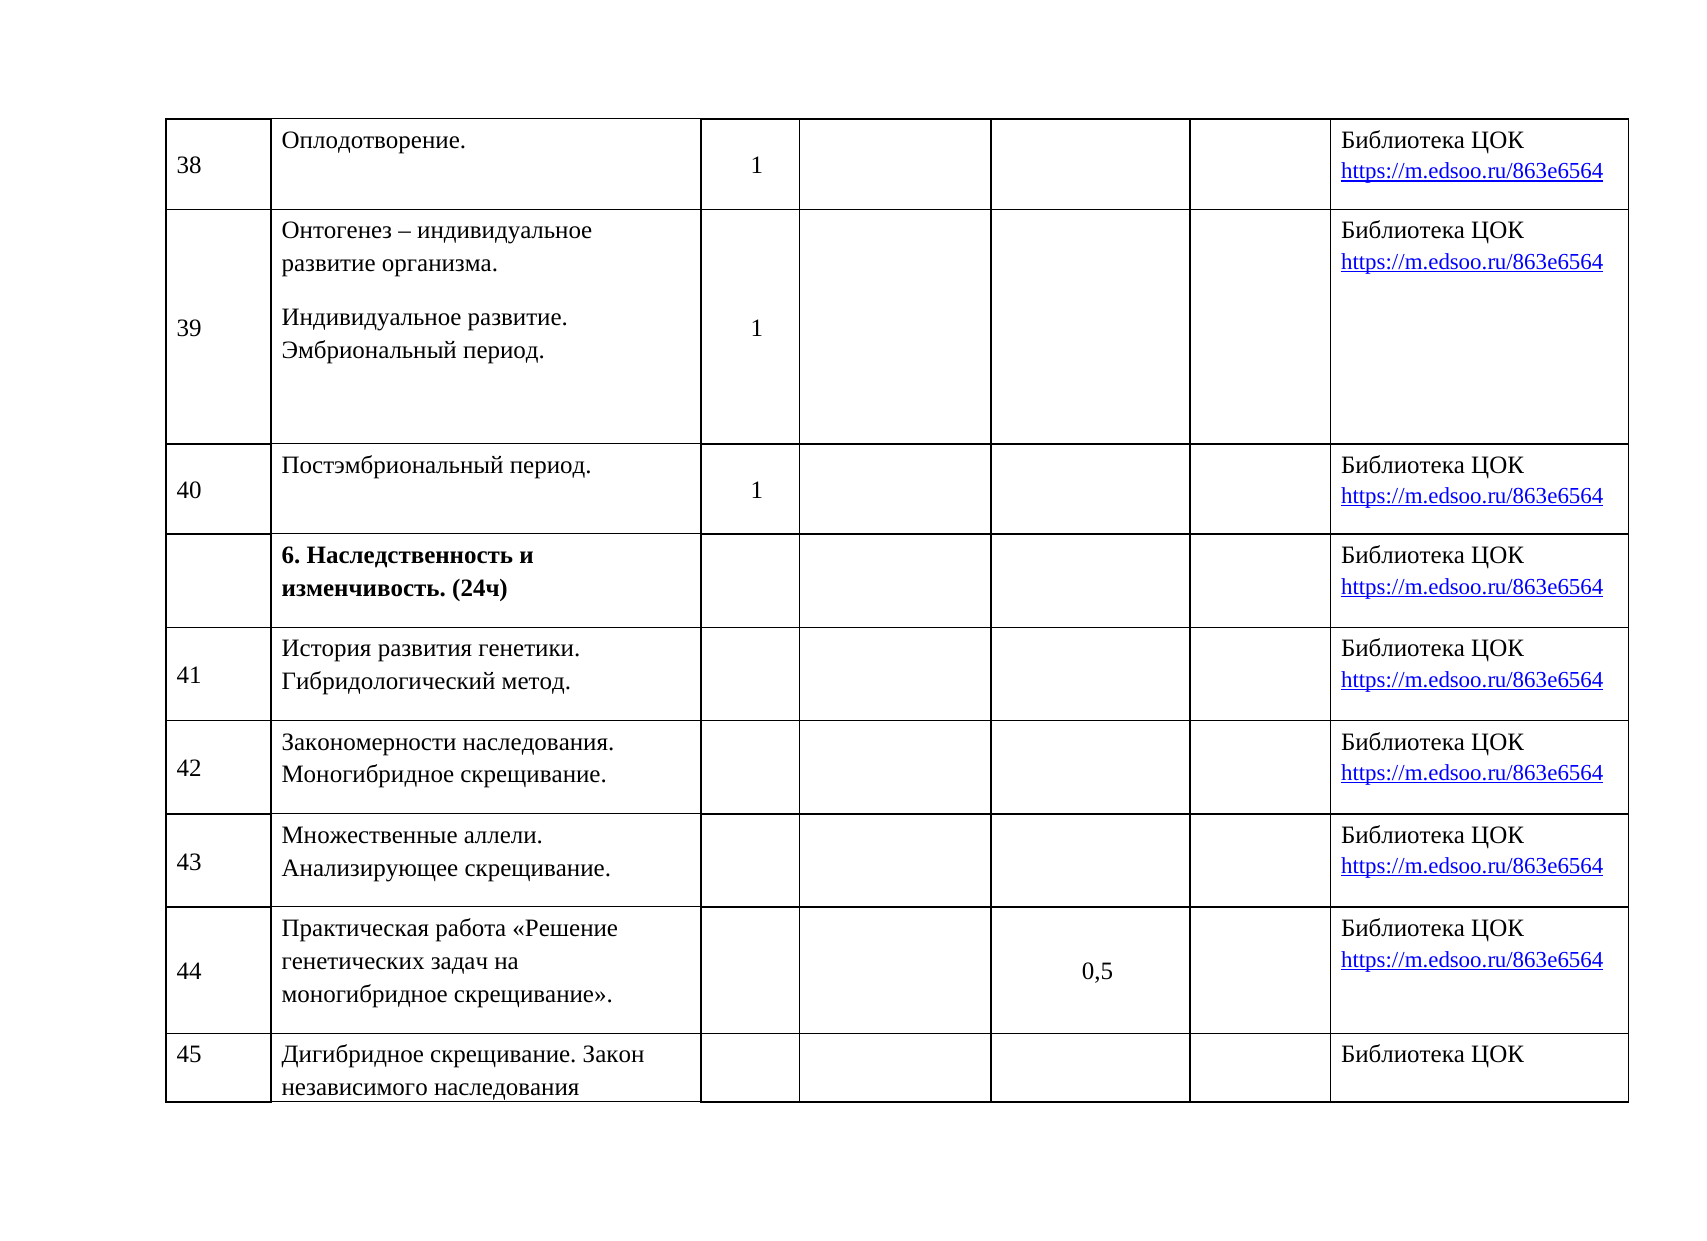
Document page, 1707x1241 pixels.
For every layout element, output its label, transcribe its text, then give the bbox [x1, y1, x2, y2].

table_cell [1191, 1034, 1330, 1101]
table_cell [800, 445, 990, 533]
table_cell [702, 628, 799, 720]
table_cell Постэмбриональный период. [272, 444, 700, 533]
table_cell [167, 535, 270, 627]
table_cell 1 [702, 210, 799, 443]
table_cell Закономерности наследования. Моногибридное скрещивание. [272, 721, 700, 813]
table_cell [1331, 120, 1628, 208]
table_cell [992, 1034, 1189, 1101]
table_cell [1331, 210, 1628, 443]
table_cell [992, 721, 1189, 813]
table_cell [702, 721, 799, 813]
table_cell 6. Наследственность и изменчивость. (24ч) [272, 534, 700, 627]
table_cell [1191, 908, 1330, 1032]
table_cell 39 [167, 210, 270, 443]
table_cell Библиотека ЦОК https://m.edsoo.ru/863e6564 [1331, 628, 1628, 720]
table_cell [800, 535, 990, 627]
table_cell [1191, 210, 1330, 443]
table_cell 45 [167, 1034, 270, 1101]
table_cell 1 [702, 445, 799, 533]
table_cell Практическая работа «Решение генетических задач на моногибридное скрещивание». [272, 907, 700, 1032]
table_cell 44 [167, 908, 270, 1032]
table_cell Библиотека ЦОК https://m.edsoo.ru/863e6564 [1331, 535, 1628, 627]
table_cell История развития генетики. Гибридологический метод. [272, 628, 700, 720]
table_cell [1331, 908, 1628, 1032]
table_cell Множественные аллели. Анализирующее скрещивание. [272, 814, 700, 906]
table_cell Библиотека ЦОК https://m.edsoo.ru/863e6564 [1331, 815, 1628, 906]
table_cell Онтогенез – индивидуальное развитие организма. Индивидуальное развитие. Эмбриональный период. [272, 210, 700, 443]
table_cell 43 [167, 815, 270, 906]
table_cell Библиотека ЦОК https://m.edsoo.ru/863e6564 [1331, 445, 1628, 533]
table_cell [800, 908, 990, 1032]
table_cell [702, 535, 799, 627]
table_cell [800, 1034, 990, 1101]
table_cell 1 [702, 120, 799, 208]
table_cell [1191, 815, 1330, 906]
table_cell 40 [167, 445, 270, 533]
table_cell [702, 1034, 799, 1101]
table_cell [992, 815, 1189, 906]
table_cell [800, 721, 990, 813]
table_cell 41 [167, 628, 270, 720]
table_cell [992, 628, 1189, 720]
table_cell [992, 535, 1189, 627]
table_cell [992, 120, 1189, 208]
table_cell [702, 908, 799, 1032]
table_cell Оплодотворение. [272, 119, 700, 208]
table_cell [992, 445, 1189, 533]
table_cell [1191, 721, 1330, 813]
table_cell [1191, 120, 1330, 208]
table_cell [1331, 1034, 1628, 1101]
table_cell [1191, 628, 1330, 720]
table_cell [1191, 445, 1330, 533]
table_cell 42 [167, 721, 270, 813]
table_cell [800, 120, 990, 208]
table_cell Библиотека ЦОК https://m.edsoo.ru/863e6564 [1331, 721, 1628, 813]
table_cell [800, 210, 990, 443]
table_cell [702, 815, 799, 906]
table_cell [800, 628, 990, 720]
table_cell [1191, 535, 1330, 627]
table_cell [800, 815, 990, 906]
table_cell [272, 1034, 700, 1101]
table_cell 38 [167, 120, 270, 208]
table_cell [992, 210, 1189, 443]
table_cell 0,5 [992, 908, 1189, 1032]
